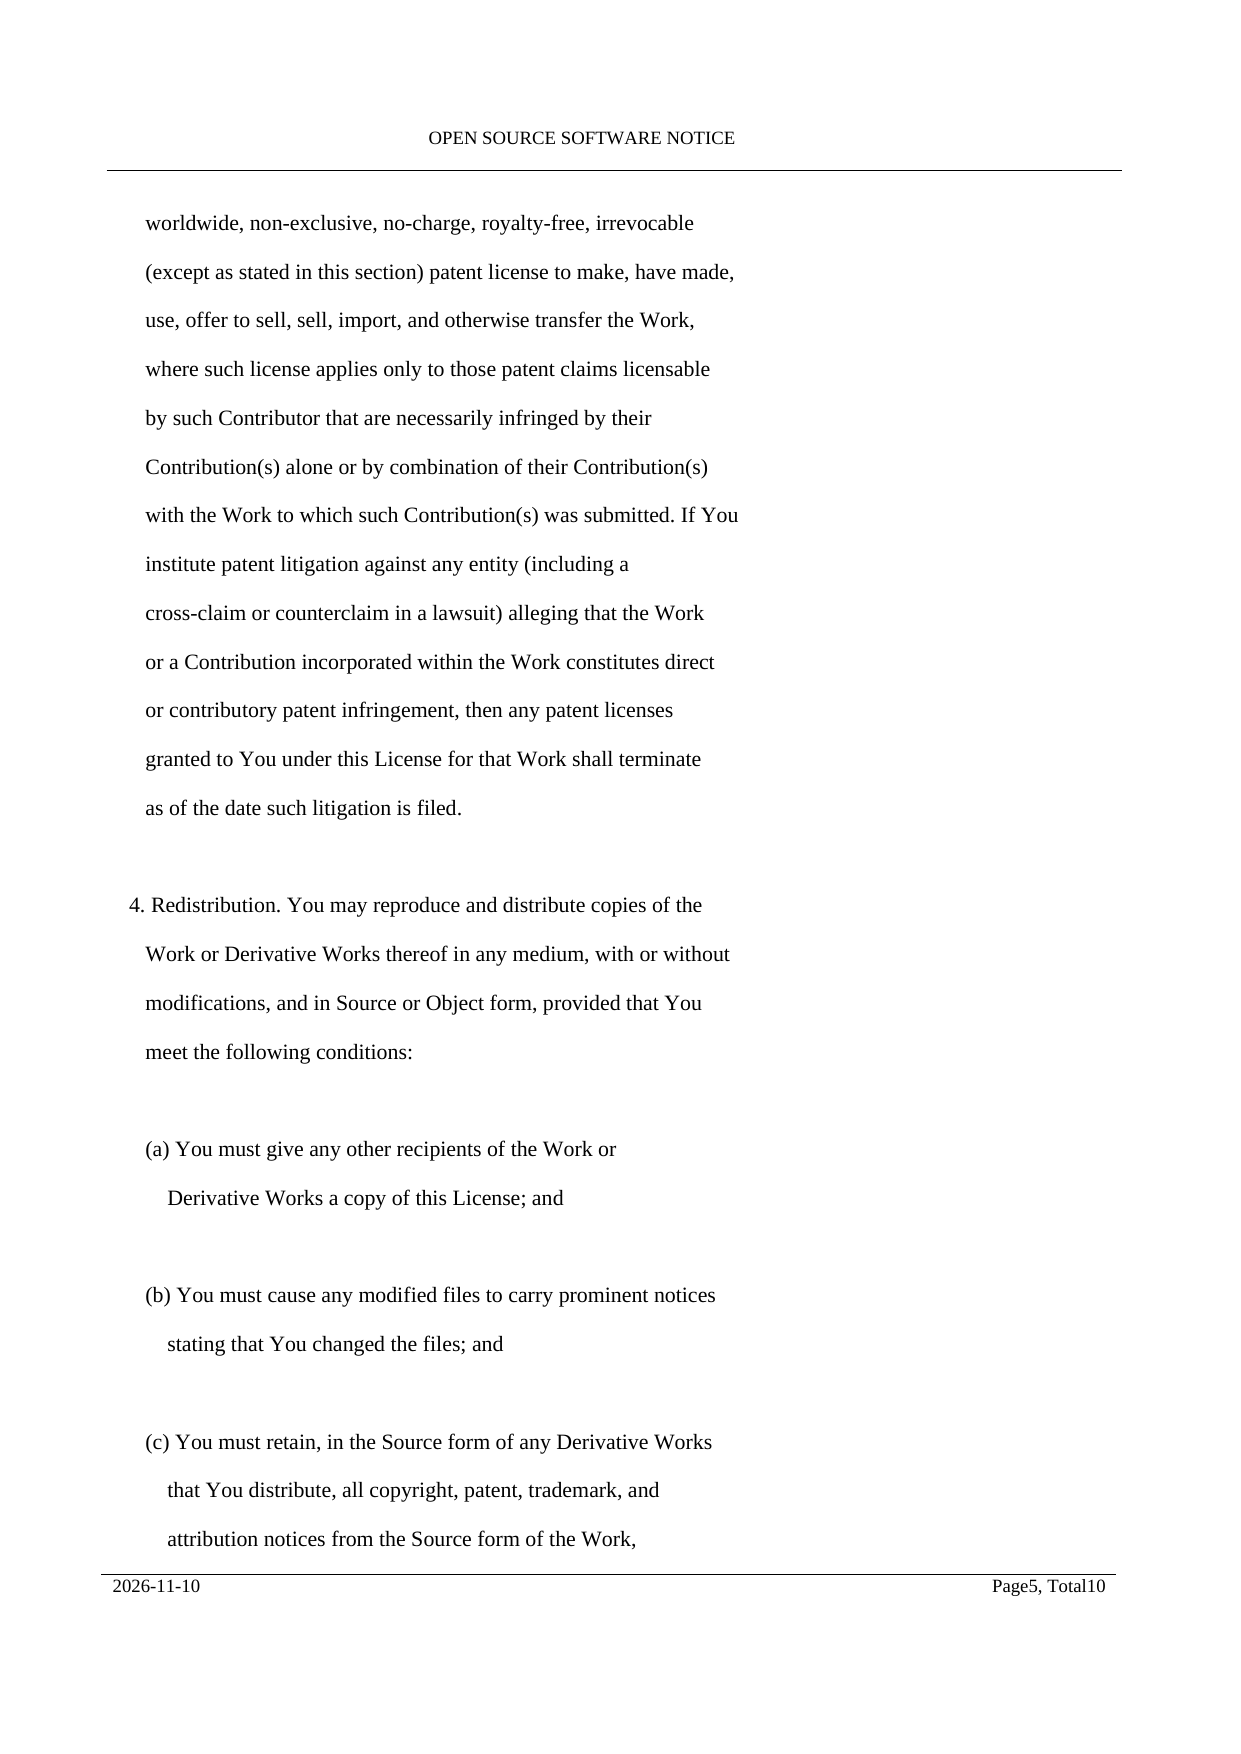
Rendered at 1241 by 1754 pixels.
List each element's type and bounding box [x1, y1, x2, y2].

text [112, 206, 1128, 1555]
